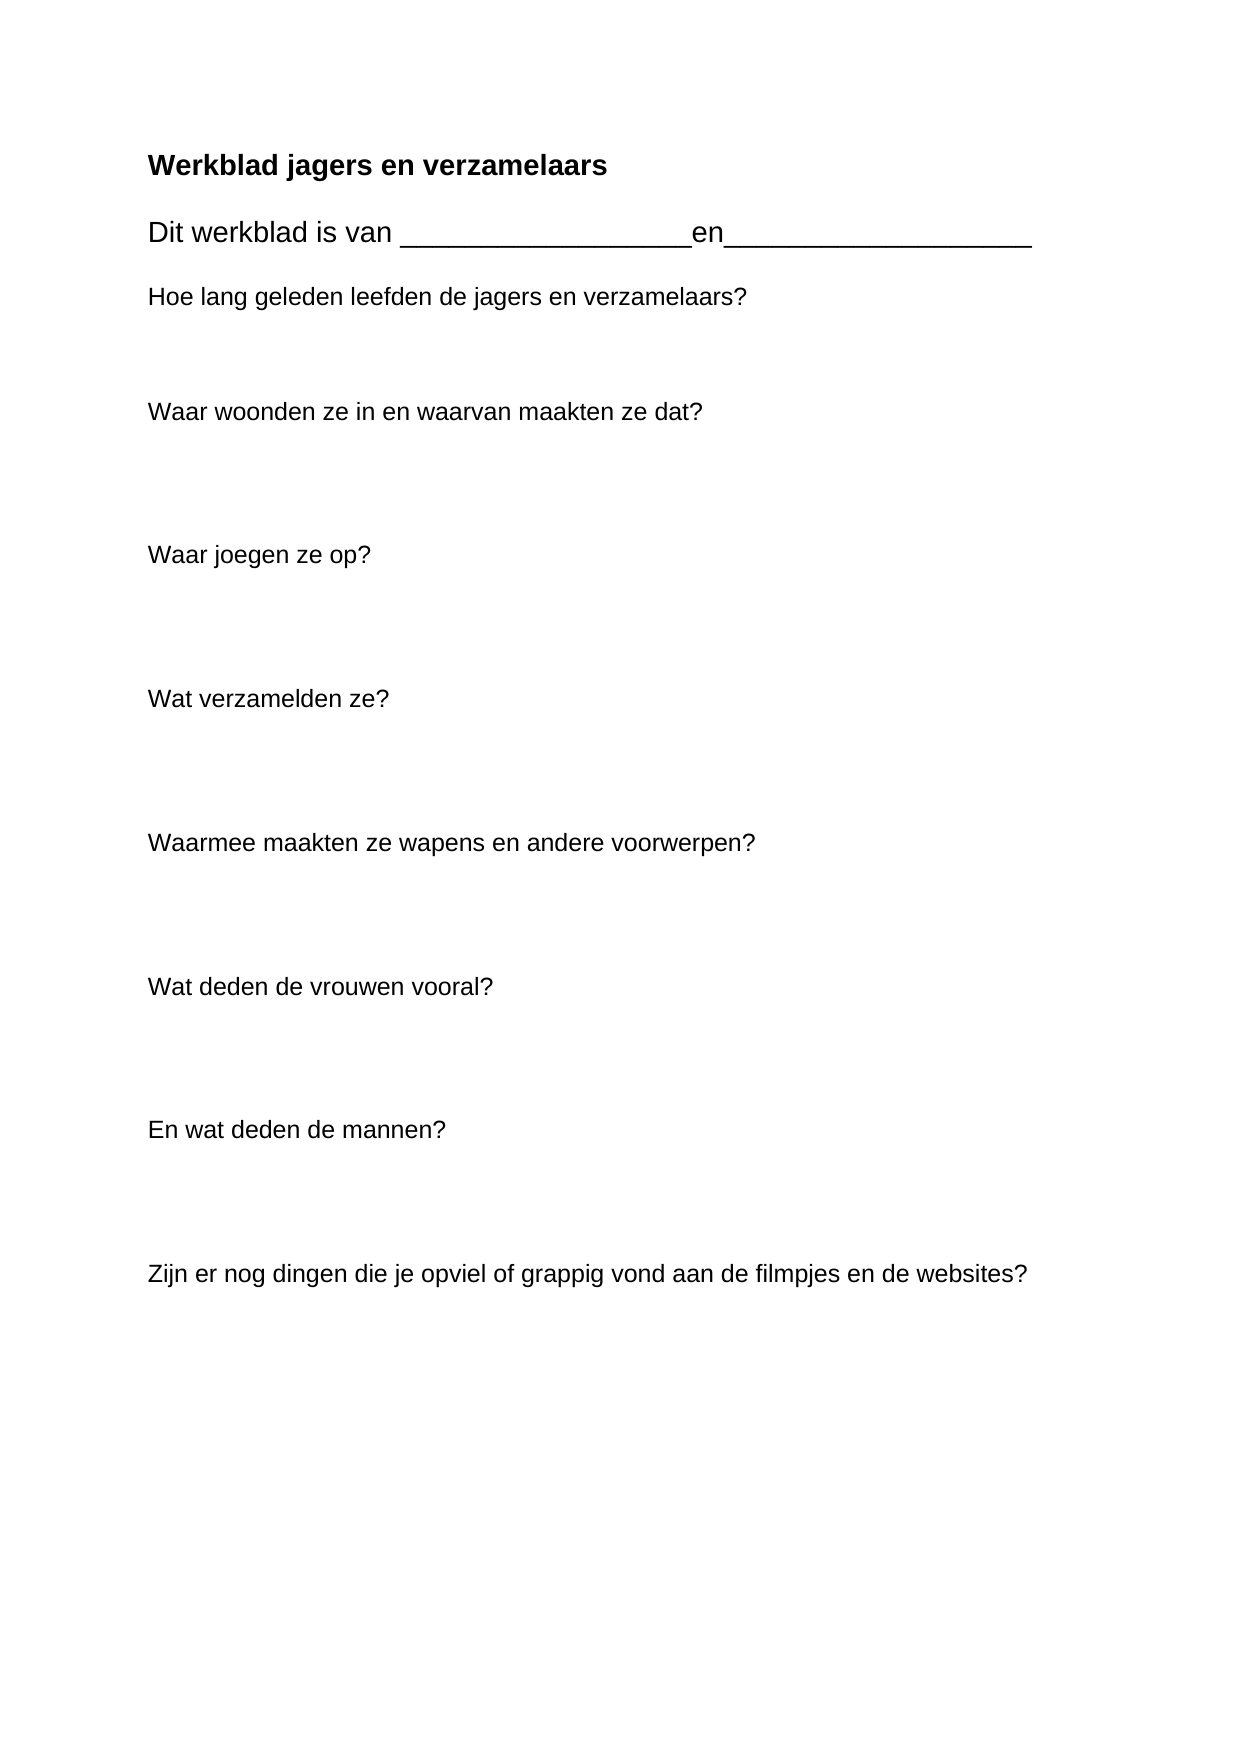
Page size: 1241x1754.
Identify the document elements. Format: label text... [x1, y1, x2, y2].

text Hoe lang geleden leefden de jagers en verzamelaars? [148, 282, 1093, 311]
text Wat deden de vrouwen vooral? [148, 972, 1093, 1001]
text Zijn er nog dingen die je opviel of grappig vond aan de filmpjes en de websites? [148, 1259, 1093, 1288]
text Waar joegen ze op? [148, 541, 1093, 569]
text Werkblad jagers en verzamelaars [148, 148, 1093, 181]
text Wat verzamelden ze? [148, 684, 1093, 713]
text Dit werkblad is van __________________en___________________ [148, 215, 1093, 248]
text Waar woonden ze in en waarvan maakten ze dat? [148, 397, 1093, 426]
text En wat deden de mannen? [148, 1116, 1093, 1144]
text Waarmee maakten ze wapens en andere voorwerpen? [148, 828, 1093, 857]
